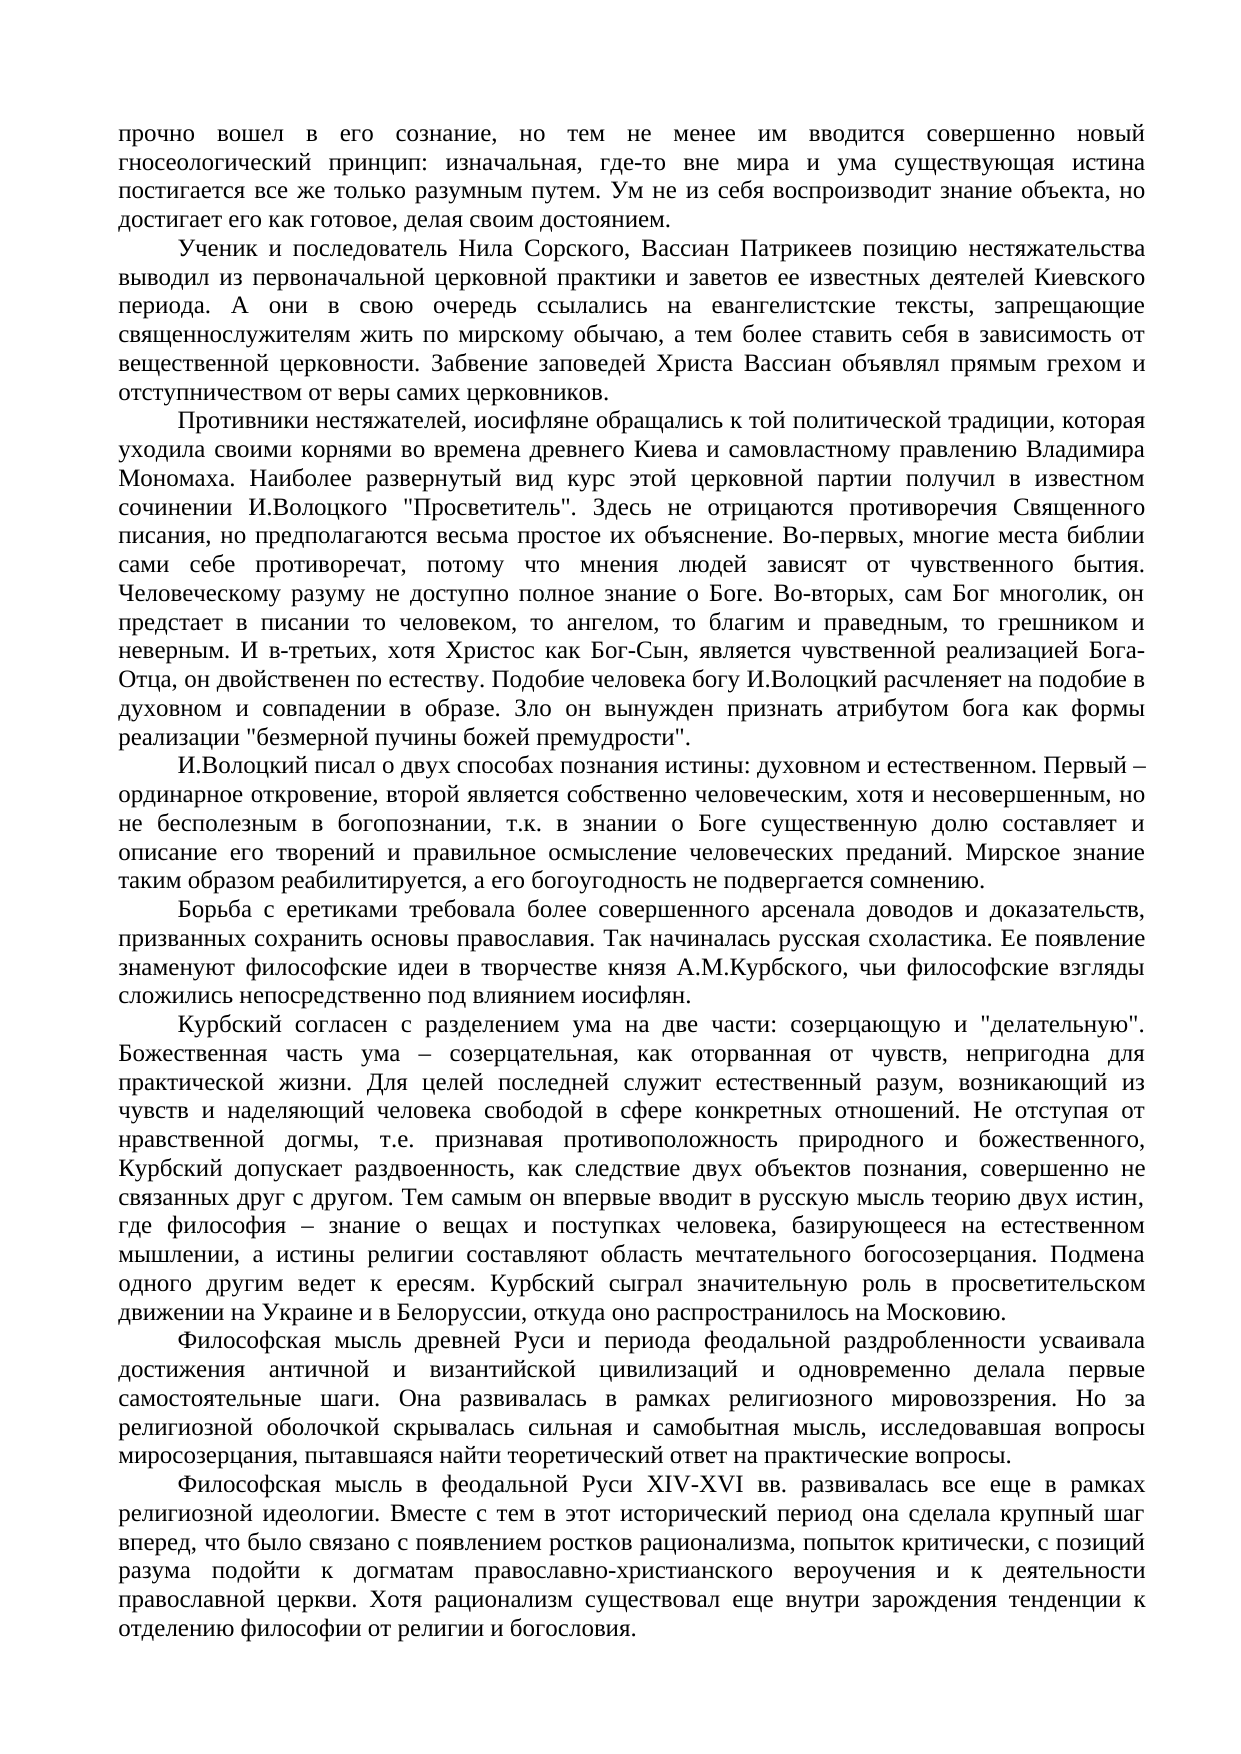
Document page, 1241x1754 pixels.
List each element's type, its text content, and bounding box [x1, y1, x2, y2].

text Курбский согласен с разделением ума на две части: созерцающую и "делательную". Божественная часть ума – созерцательная, как оторванная от чувств, непригодна для практической жизни. Для целей последней служит естественный разум, возникающий из чувств и наделяющий человека свободой в сфере конкретных отношений. Не отступая от нравственной догмы, т.е. признавая противоположность природного и божественного, Курбский допускает раздвоенность, как следствие двух объектов познания, совершенно не связанных друг с другом. Тем самым он впервые вводит в русскую мысль теорию двух истин, где философия – знание о вещах и поступках человека, базирующееся на естественном мышлении, а истины религии составляют область мечтательного богосозерцания. Подмена одного другим ведет к ересям. Курбский сыграл значительную роль в просветительском движении на Украине и в Белоруссии, откуда оно распространилось на Московию. [118, 1009, 1146, 1326]
text Ученик и последователь Нила Сорского, Вассиан Патрикеев позицию нестяжательства выводил из первоначальной церковной практики и заветов ее известных деятелей Киевского периода. А они в свою очередь ссылались на евангелистские тексты, запрещающие священнослужителям жить по мирскому обычаю, а тем более ставить себя в зависимость от вещественной церковности. Забвение заповедей Христа Вассиан объявлял прямым грехом и отступничеством от веры самих церковников. [118, 233, 1146, 406]
text Противники нестяжателей, иосифляне обращались к той политической традиции, которая уходила своими корнями во времена древнего Киева и самовластному правлению Владимира Мономаха. Наиболее развернутый вид курс этой церковной партии получил в известном сочинении И.Волоцкого "Просветитель". Здесь не отрицаются противоречия Священного писания, но предполагаются весьма простое их объяснение. Во-первых, многие места библии сами себе противоречат, потому что мнения людей зависят от чувственного бытия. Человеческому разуму не доступно полное знание о Боге. Во-вторых, сам Бог многолик, он предстает в писании то человеком, то ангелом, то благим и праведным, то грешником и неверным. И в-третьих, хотя Христос как Бог-Сын, является чувственной реализацией Бога-Отца, он двойственен по естеству. Подобие человека богу И.Волоцкий расчленяет на подобие в духовном и совпадении в образе. Зло он вынужден признать атрибутом бога как формы реализации "безмерной пучины божей премудрости". [118, 406, 1146, 751]
text Философская мысль древней Руси и периода феодальной раздробленности усваивала достижения античной и византийской цивилизаций и одновременно делала первые самостоятельные шаги. Она развивалась в рамках религиозного мировоззрения. Но за религиозной оболочкой скрывалась сильная и самобытная мысль, исследовавшая вопросы миросозерцания, пытавшаяся найти теоретический ответ на практические вопросы. [118, 1326, 1146, 1469]
text Философская мысль в феодальной Руси XIV-XVI вв. развивалась все еще в рамках религиозной идеологии. Вместе с тем в этот исторический период она сделала крупный шаг вперед, что было связано с появлением ростков рационализма, попыток критически, с позиций разума подойти к догматам православно-христианского вероучения и к деятельности православной церкви. Хотя рационализм существовал еще внутри зарождения тенденции к отделению философии от религии и богословия. [118, 1469, 1146, 1642]
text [118, 118, 1146, 233]
text Борьба с еретиками требовала более совершенного арсенала доводов и доказательств, призванных сохранить основы православия. Так начиналась русская схоластика. Ее появление знаменуют философские идеи в творчестве князя А.М.Курбского, чьи философские взгляды сложились непосредственно под влиянием иосифлян. [118, 894, 1146, 1009]
text И.Волоцкий писал о двух способах познания истины: духовном и естественном. Первый – ординарное откровение, второй является собственно человеческим, хотя и несовершенным, но не бесполезным в богопознании, т.к. в знании о Боге существенную долю составляет и описание его творений и правильное осмысление человеческих преданий. Мирское знание таким образом реабилитируется, а его богоугодность не подвергается сомнению. [118, 751, 1146, 894]
